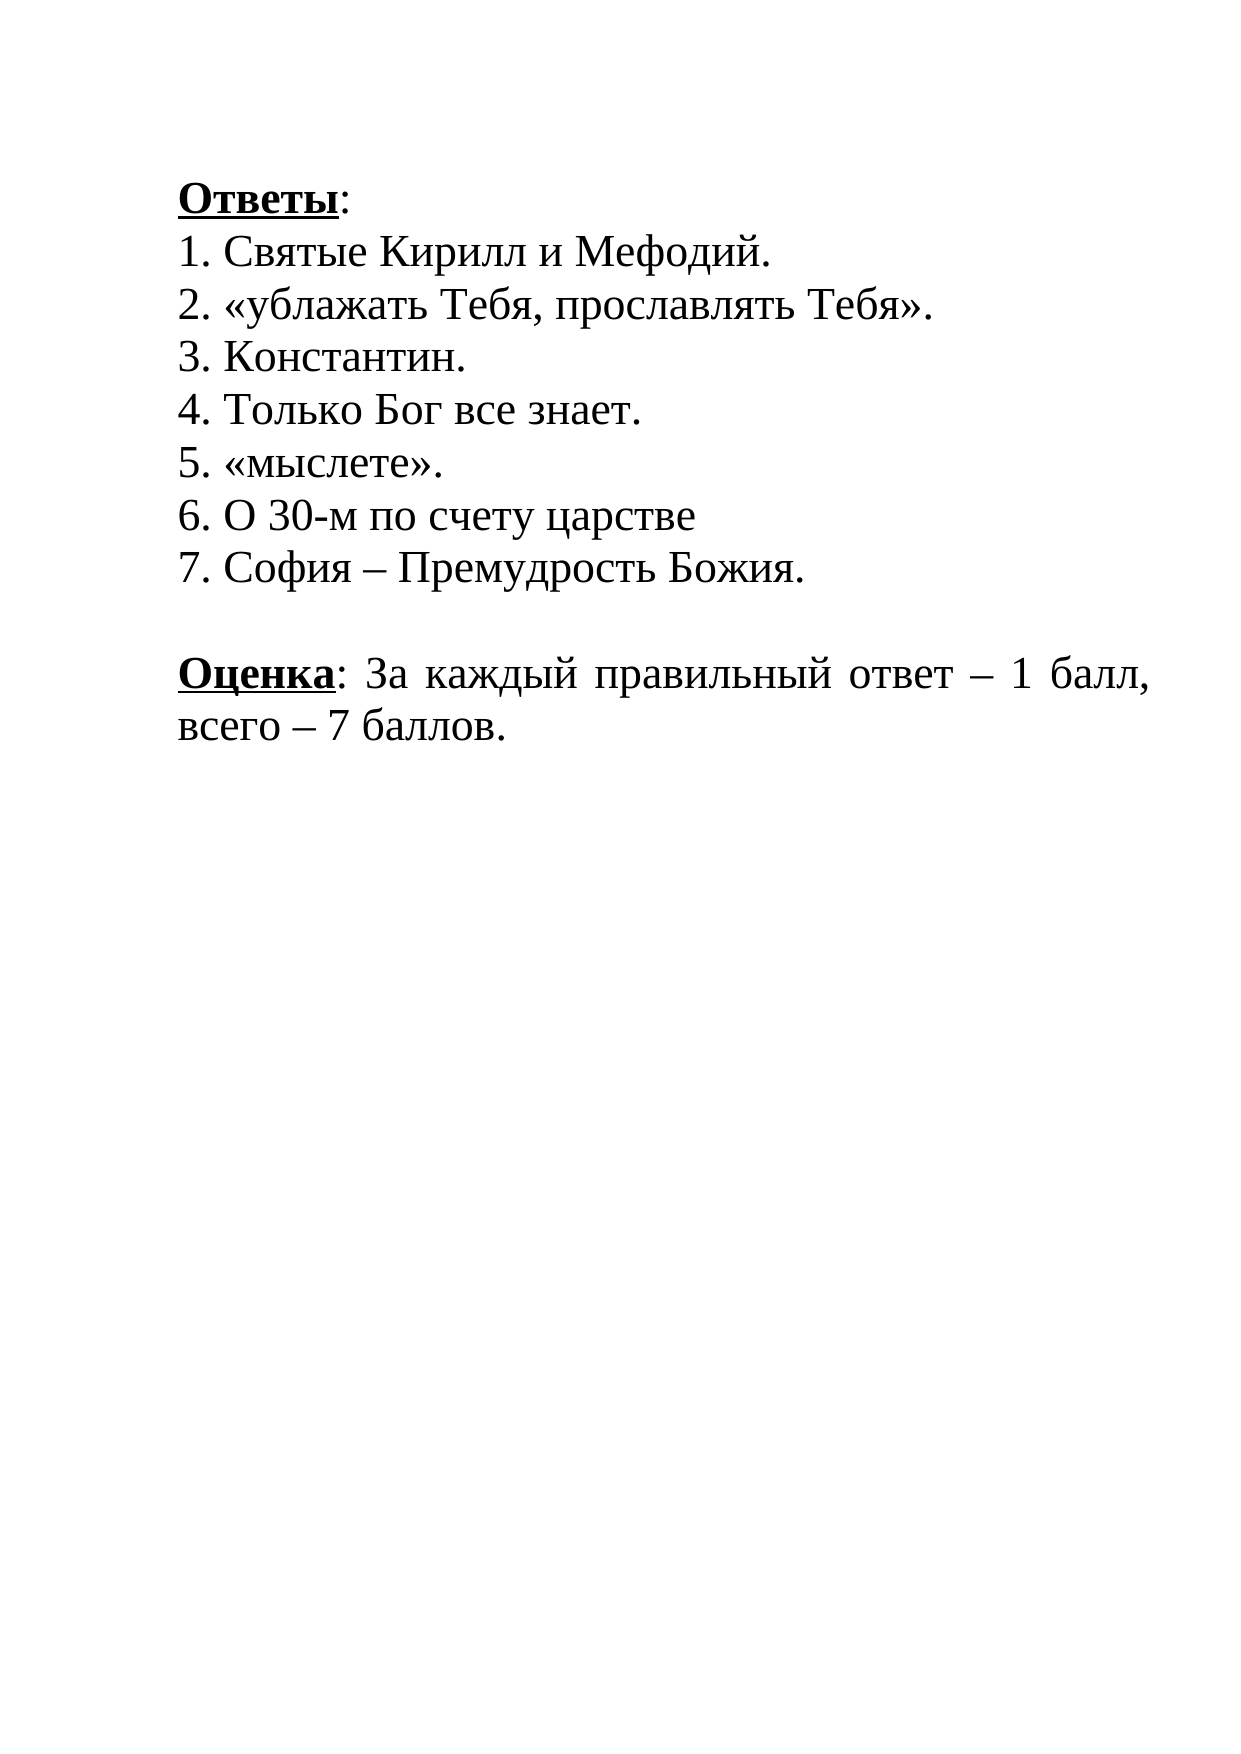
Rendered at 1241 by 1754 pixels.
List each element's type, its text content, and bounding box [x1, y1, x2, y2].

text Ответы: [177, 171, 1152, 223]
text 3. Константин. [177, 329, 1152, 382]
text 6. О 30-м по счету царстве [177, 487, 1152, 540]
text 2. «ублажать Тебя, прославлять Тебя». [177, 276, 1152, 329]
text Оценка: За каждый правильный ответ – 1 балл, всего – 7 баллов. [177, 645, 1152, 751]
text 4. Только Бог все знает. [177, 382, 1152, 434]
text 5. «мыслете». [177, 434, 1152, 487]
text 1. Святые Кирилл и Мефодий. [177, 223, 1152, 276]
text 7. София – Премудрость Божия. [177, 540, 1152, 592]
